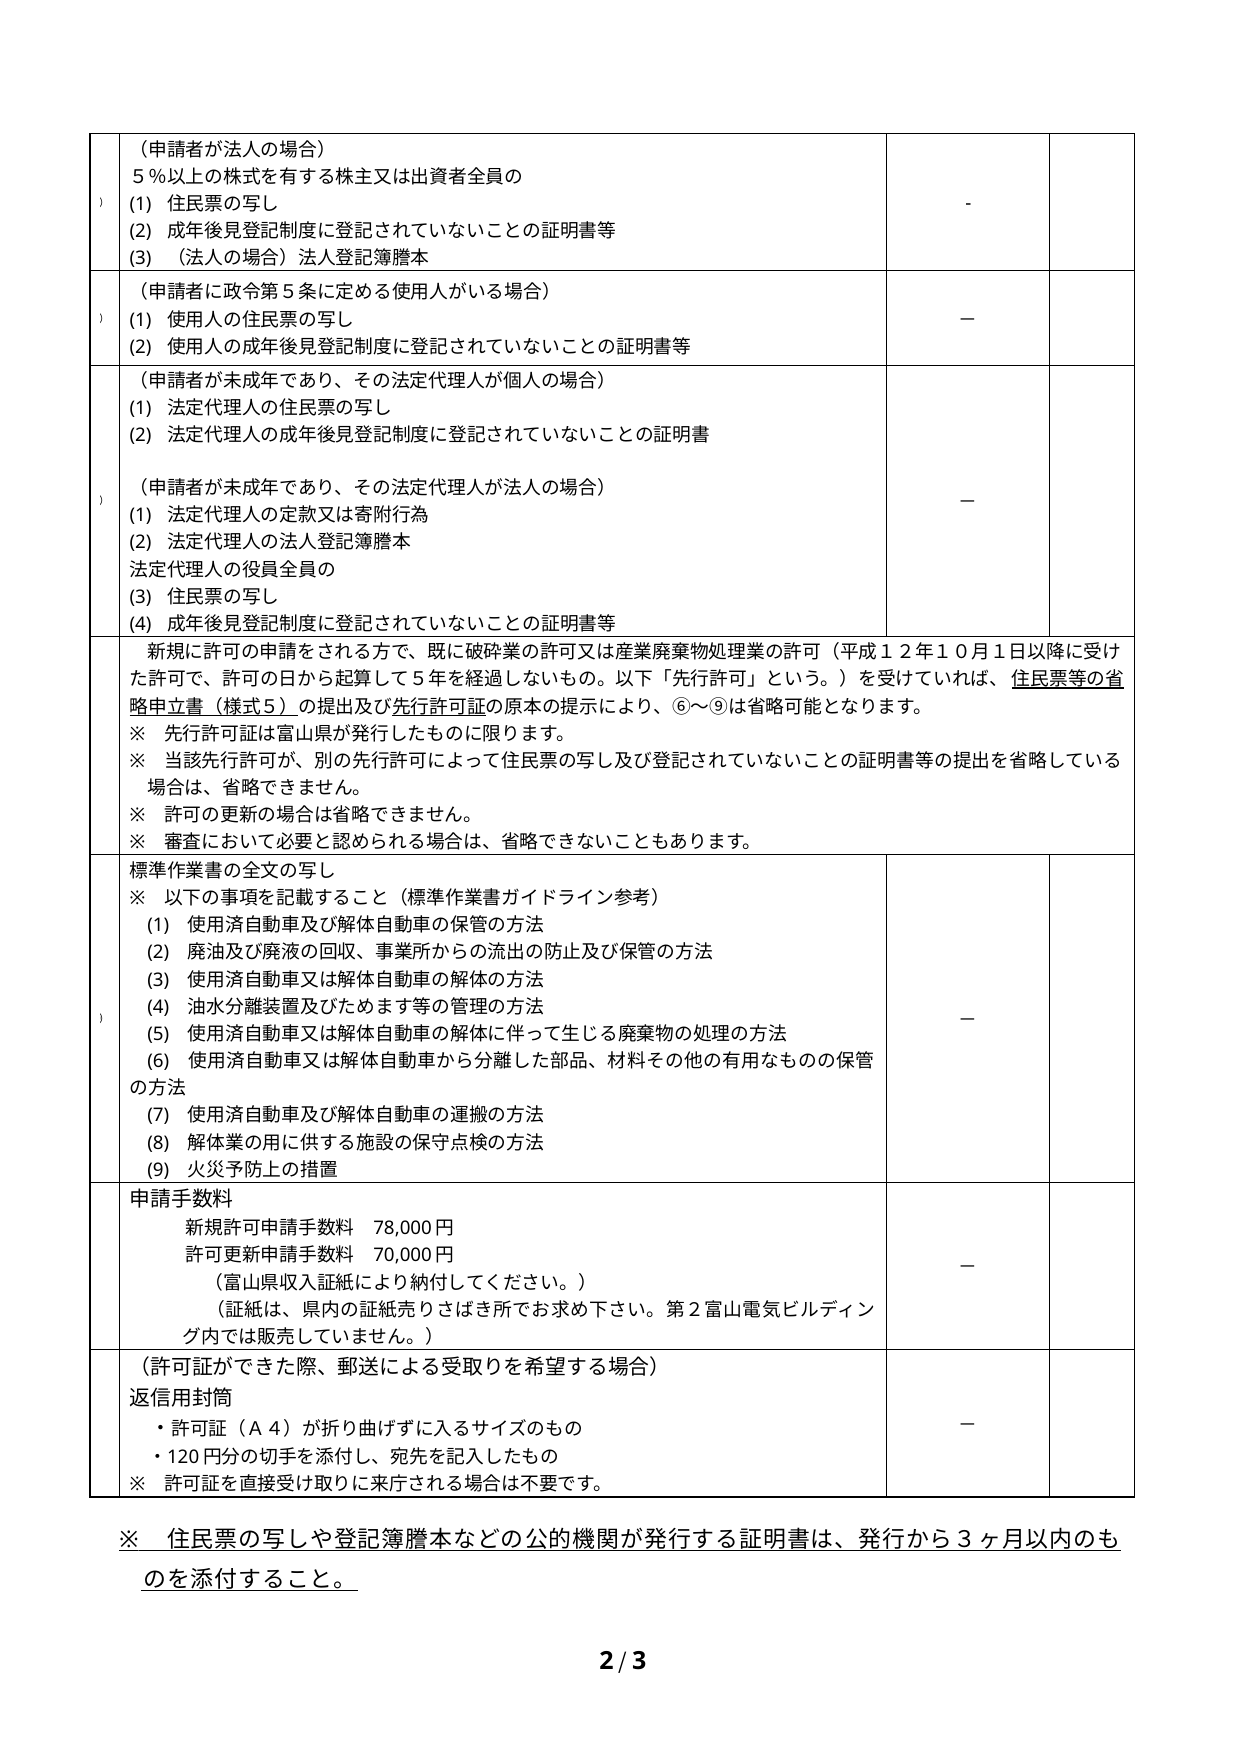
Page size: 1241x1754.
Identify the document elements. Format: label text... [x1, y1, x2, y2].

table_cell [1050, 855, 1134, 1182]
table_cell - [887, 134, 1049, 270]
text ※ 住民票の写しや登記簿謄本などの公的機関が発行する証明書は、発行から３ヶ月以内のものを添付すること。 [119, 1518, 1121, 1550]
table_cell ⑩ [91, 855, 119, 1182]
table_cell [91, 637, 119, 854]
table_cell [1050, 271, 1134, 364]
table_cell [1050, 366, 1134, 636]
table_cell [1050, 1183, 1134, 1349]
table_cell － [887, 1350, 1049, 1496]
table_cell （許可証ができた際、郵送による受取りを希望する場合） 返信用封筒 ・許可証（Ａ４）が折り曲げずに入るサイズのもの ・120円分の切手を添付し、宛先を記入したもの ※ 許可証を直接受け取りに来庁される場合は不要です。 [120, 1350, 886, 1496]
table_cell － [887, 1183, 1049, 1349]
text ※ 住民票の写しや登記簿謄本などの公的機関が発行する証明書は、発行から３ヶ月以内のものを添付すること。 [119, 1551, 1121, 1598]
table_cell ⑫ [91, 1350, 119, 1496]
table_cell ⑧ [91, 271, 119, 364]
table_cell （申請者に政令第５条に定める使用人がいる場合） 使用人の住民票の写し 使用人の成年後見登記制度に登記されていないことの証明書等 [120, 271, 886, 364]
table_cell （申請者が法人の場合） ５％以上の株式を有する株主又は出資者全員の 住民票の写し 成年後見登記制度に登記されていないことの証明書等 （法人の場合）法人登記簿謄本 [120, 134, 886, 270]
table_cell 標準作業書の全文の写し ※ 以下の事項を記載すること（標準作業書ガイドライン参考） (1) 使用済自動車及び解体自動車の保管の方法 (2) 廃油及び廃液の回収、事業所からの流出の防止及び保管の方法 (3) 使用済自動車又は解体自動車の解体の方法 (4) 油水分離装置及びためます等の管理の方法 (5) 使用済自動車又は解体自動車の解体に伴って生じる廃棄物の処理の方法 (6) 使用済自動車又は解体自動車から分離した部品、材料その他の有用なものの保管の方法 (7) 使用済自動車及び解体自動車の運搬の方法 (8) 解体業の用に供する施設の保守点検の方法 (9) 火災予防上の措置 [120, 855, 886, 1182]
table_cell ⑨ [91, 366, 119, 636]
table_cell － [887, 366, 1049, 636]
table_cell ⑦ [91, 134, 119, 270]
table_cell 新規に許可の申請をされる方で、既に破砕業の許可又は産業廃棄物処理業の許可（平成１２年１０月１日以降に受けた許可で、許可の日から起算して５年を経過しないもの。以下「先行許可」という。）を受けていれば、住民票等の省略申立書（様式５）の提出及び先行許可証の原本の提示により、⑥～⑨は省略可能となります。 ※ 先行許可証は富山県が発行したものに限ります。 ※ 当該先行許可が、別の先行許可によって住民票の写し及び登記されていないことの証明書等の提出を省略している場合は、省略できません。 ※ 許可の更新の場合は省略できません。 ※ 審査において必要と認められる場合は、省略できないこともあります。 [120, 637, 1134, 854]
table_cell － [887, 855, 1049, 1182]
table_cell － [887, 271, 1049, 364]
table_cell ⑪ [91, 1183, 119, 1349]
table_cell [1050, 134, 1134, 270]
table_cell [1050, 1350, 1134, 1496]
table_cell （申請者が未成年であり、その法定代理人が個人の場合） 法定代理人の住民票の写し 法定代理人の成年後見登記制度に登記されていないことの証明書 （申請者が未成年であり、その法定代理人が法人の場合） 法定代理人の定款又は寄附行為 法定代理人の法人登記簿謄本 法定代理人の役員全員の 住民票の写し 成年後見登記制度に登記されていないことの証明書等 [120, 366, 886, 636]
table_cell 申請手数料 新規許可申請手数料 78,000円 許可更新申請手数料 70,000円 （富山県収入証紙により納付してください。） （証紙は、県内の証紙売りさばき所でお求め下さい。第２富山電気ビルディング内では販売していません。） [120, 1183, 886, 1349]
